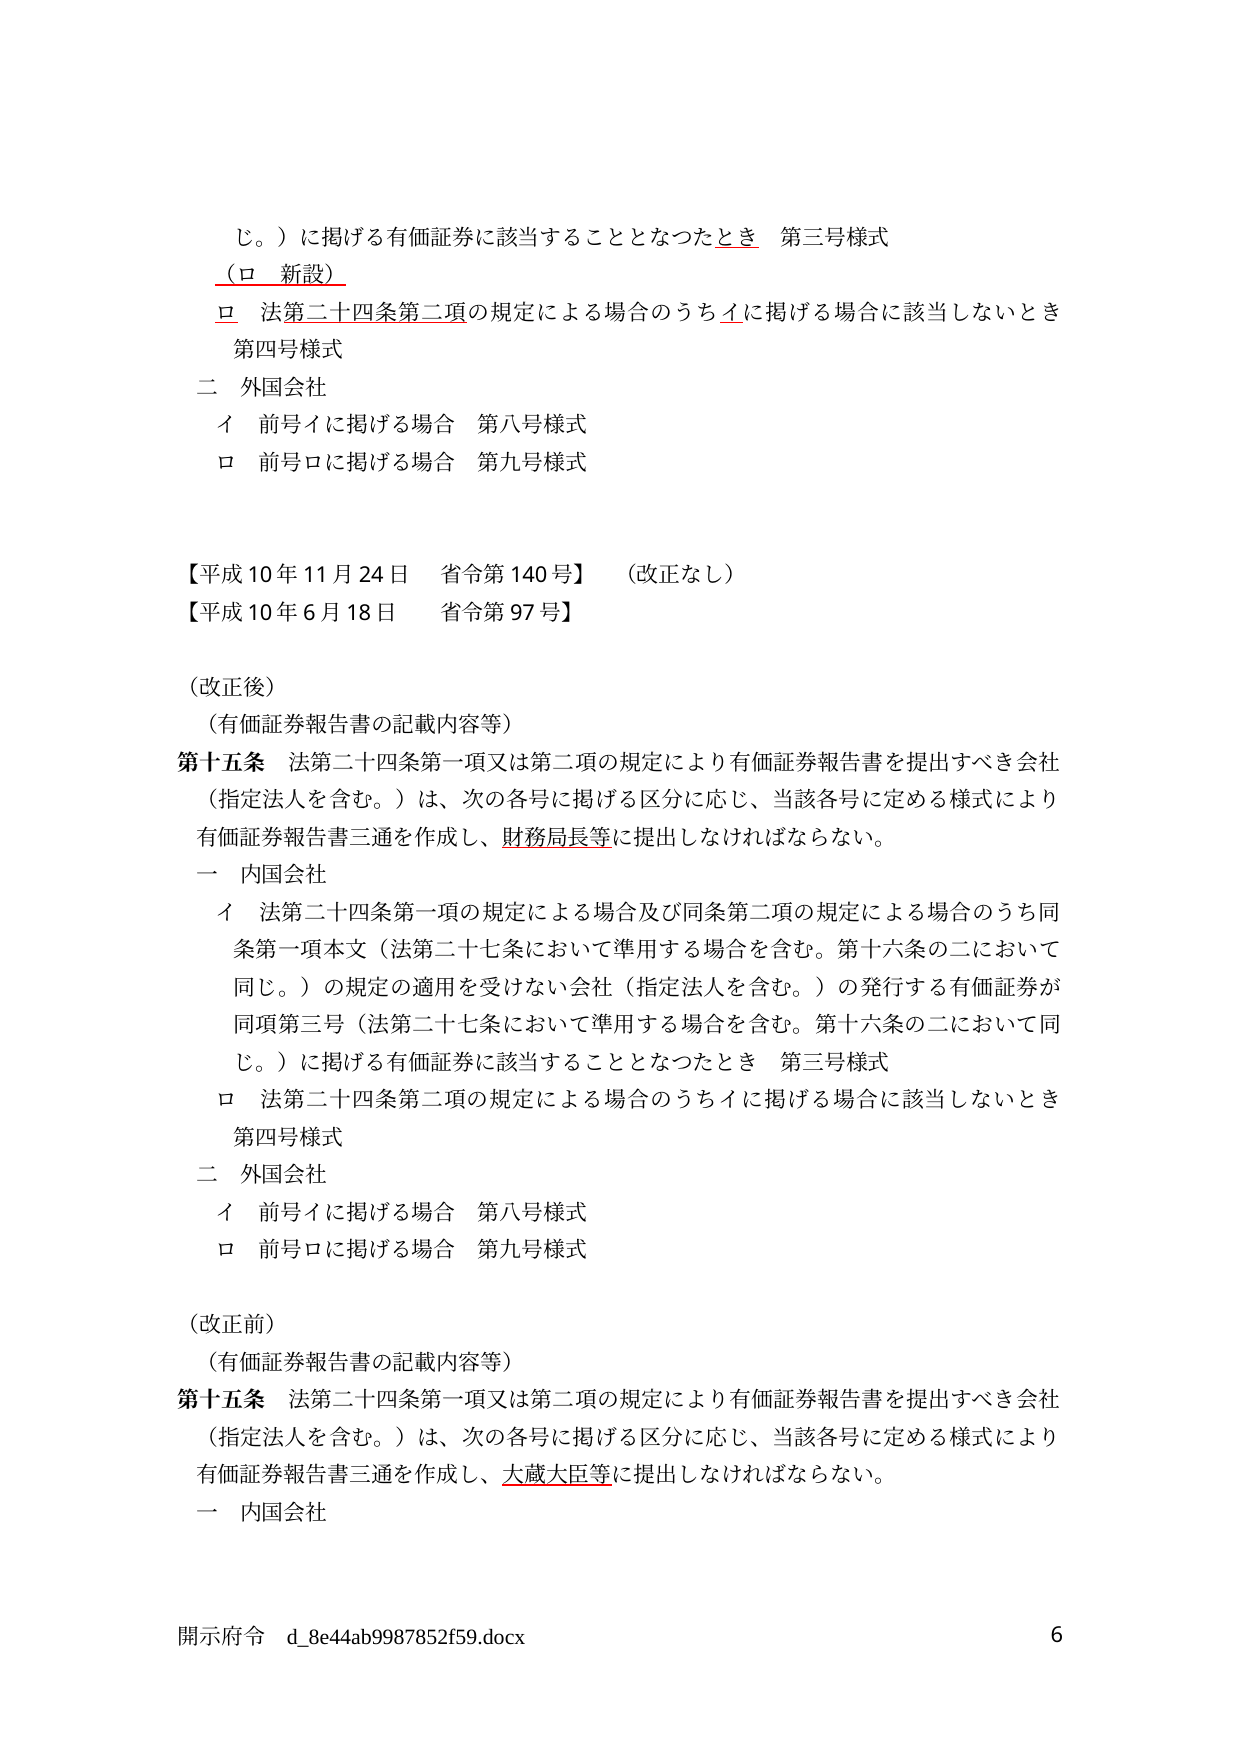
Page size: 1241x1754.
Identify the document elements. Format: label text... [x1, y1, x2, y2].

text 【平成10年11月24日 省令第140号】 （改正なし） [177, 554, 1063, 592]
text 第十五条 法第二十四条第一項又は第二項の規定により有価証券報告書を提出すべき会社（指定法人を含む。）は、次の各号に掲げる区分に応じ、当該各号に定める様式により有価証券報告書三通を作成し、財務局長等に提出しなければならない。 [177, 742, 1063, 854]
text （改正後） [177, 667, 1063, 704]
text （有価証券報告書の記載内容等） [196, 1342, 1063, 1379]
text イ 前号イに掲げる場合 第八号様式 [215, 404, 1063, 442]
text ロ 法第二十四条第二項の規定による場合のうちイに掲げる場合に該当しないとき 第四号様式 [215, 1079, 1063, 1154]
text 第十五条 法第二十四条第一項又は第二項の規定により有価証券報告書を提出すべき会社（指定法人を含む。）は、次の各号に掲げる区分に応じ、当該各号に定める様式により有価証券報告書三通を作成し、大蔵大臣等に提出しなければならない。 [177, 1379, 1063, 1492]
text （改正前） [177, 1304, 1063, 1342]
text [215, 217, 1063, 254]
text （ロ 新設） [214, 254, 1063, 292]
text （有価証券報告書の記載内容等） [196, 704, 1063, 742]
text 二 外国会社 [196, 367, 1063, 404]
text 一 内国会社 [196, 854, 1063, 892]
text ロ 法第二十四条第二項の規定による場合のうちイに掲げる場合に該当しないとき 第四号様式 [215, 292, 1063, 367]
text ロ 前号ロに掲げる場合 第九号様式 [215, 442, 1063, 479]
text ロ 前号ロに掲げる場合 第九号様式 [215, 1229, 1063, 1267]
text 一 内国会社 [196, 1492, 1063, 1529]
text イ 前号イに掲げる場合 第八号様式 [215, 1192, 1063, 1229]
text 【平成10年6月18日 省令第97号】 [177, 592, 1063, 629]
text 二 外国会社 [196, 1154, 1063, 1192]
